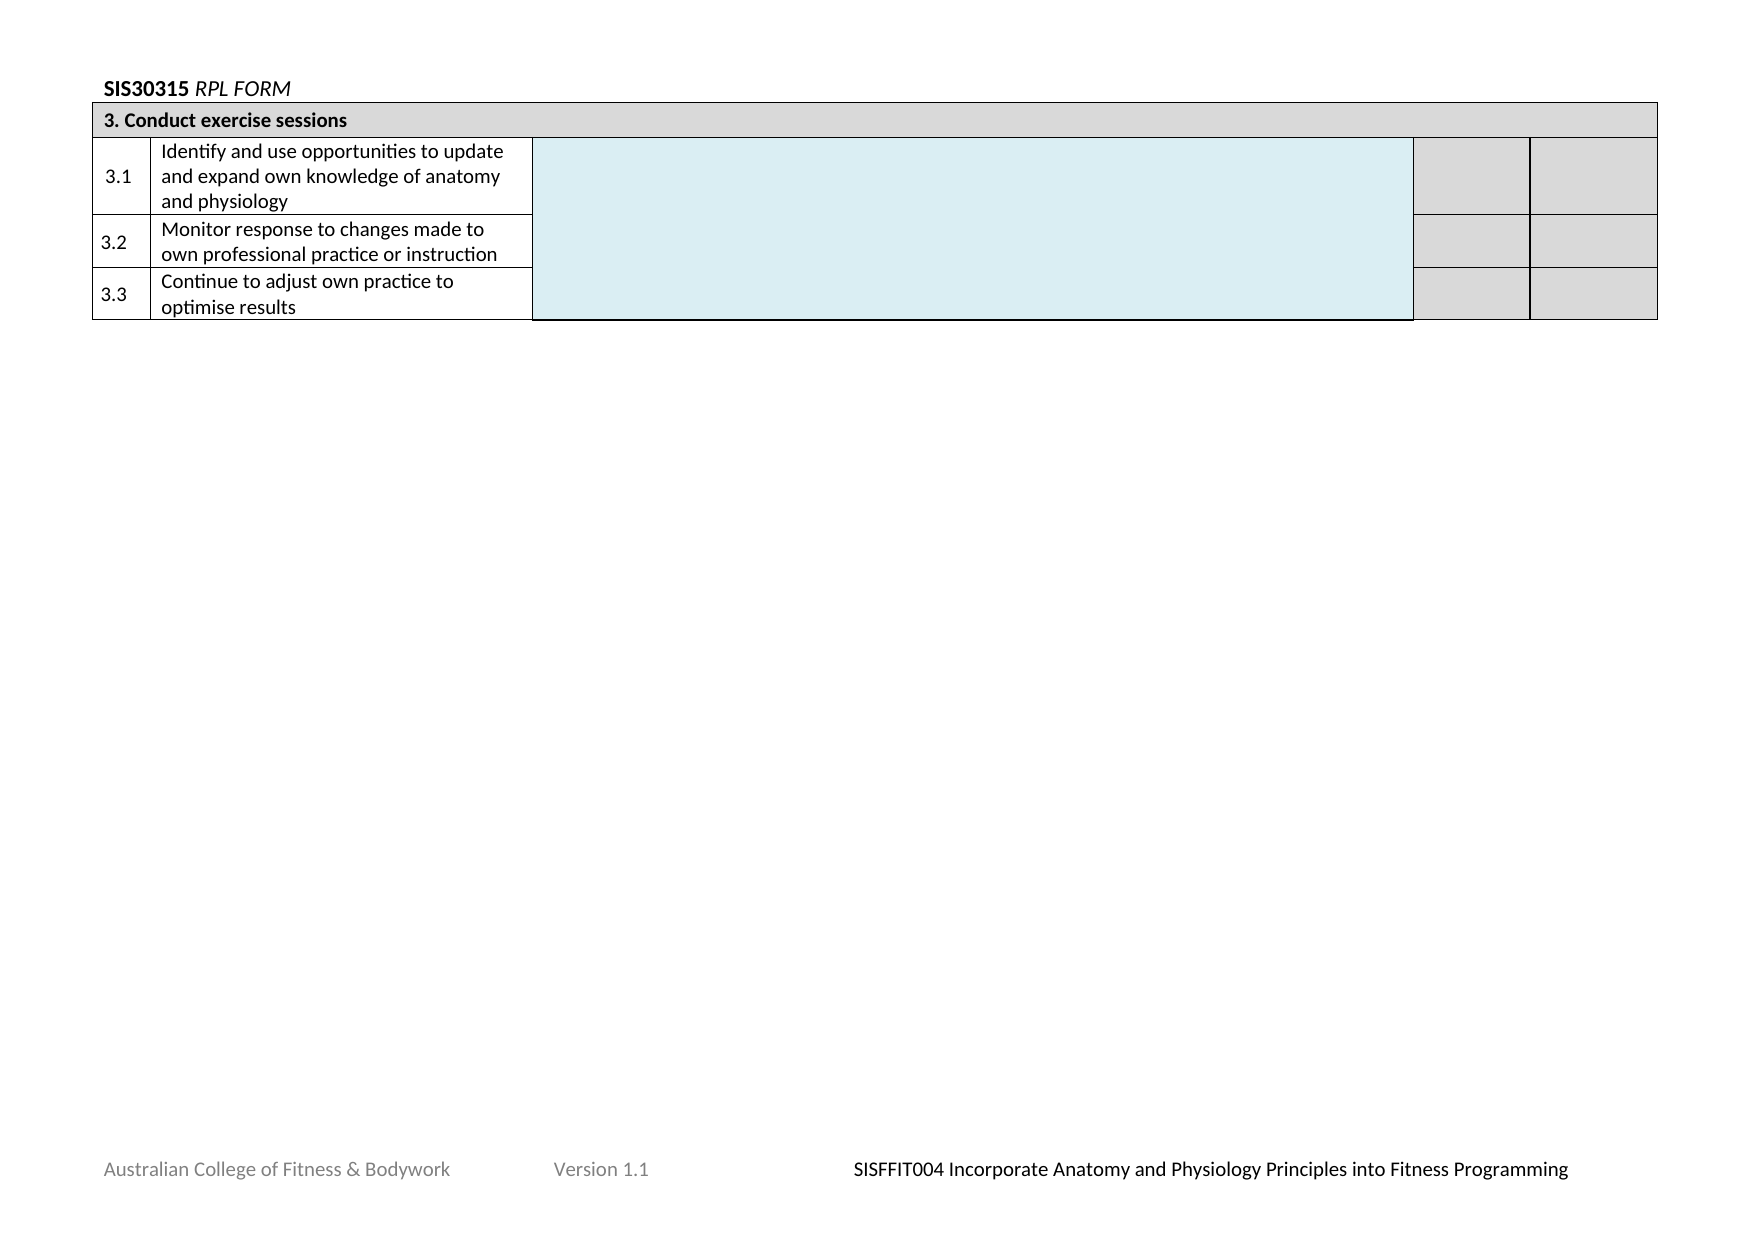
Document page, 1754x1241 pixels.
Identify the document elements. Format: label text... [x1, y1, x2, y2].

table_cell [1414, 215, 1529, 267]
table_cell [1531, 268, 1657, 319]
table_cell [151, 215, 532, 267]
table_cell 3.1 [93, 138, 150, 214]
table_cell 3. Conduct exercise sessions [93, 103, 1657, 137]
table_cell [151, 138, 532, 214]
table_cell Continue to adjust own practice to optimise results [151, 268, 532, 319]
table_cell [1531, 138, 1657, 214]
table_cell [533, 138, 1413, 319]
table_cell 3.2 [93, 215, 150, 267]
table_cell [1414, 268, 1529, 319]
table_cell [1414, 138, 1529, 214]
table_cell 3.3 [93, 268, 150, 319]
table_cell [1531, 215, 1657, 267]
